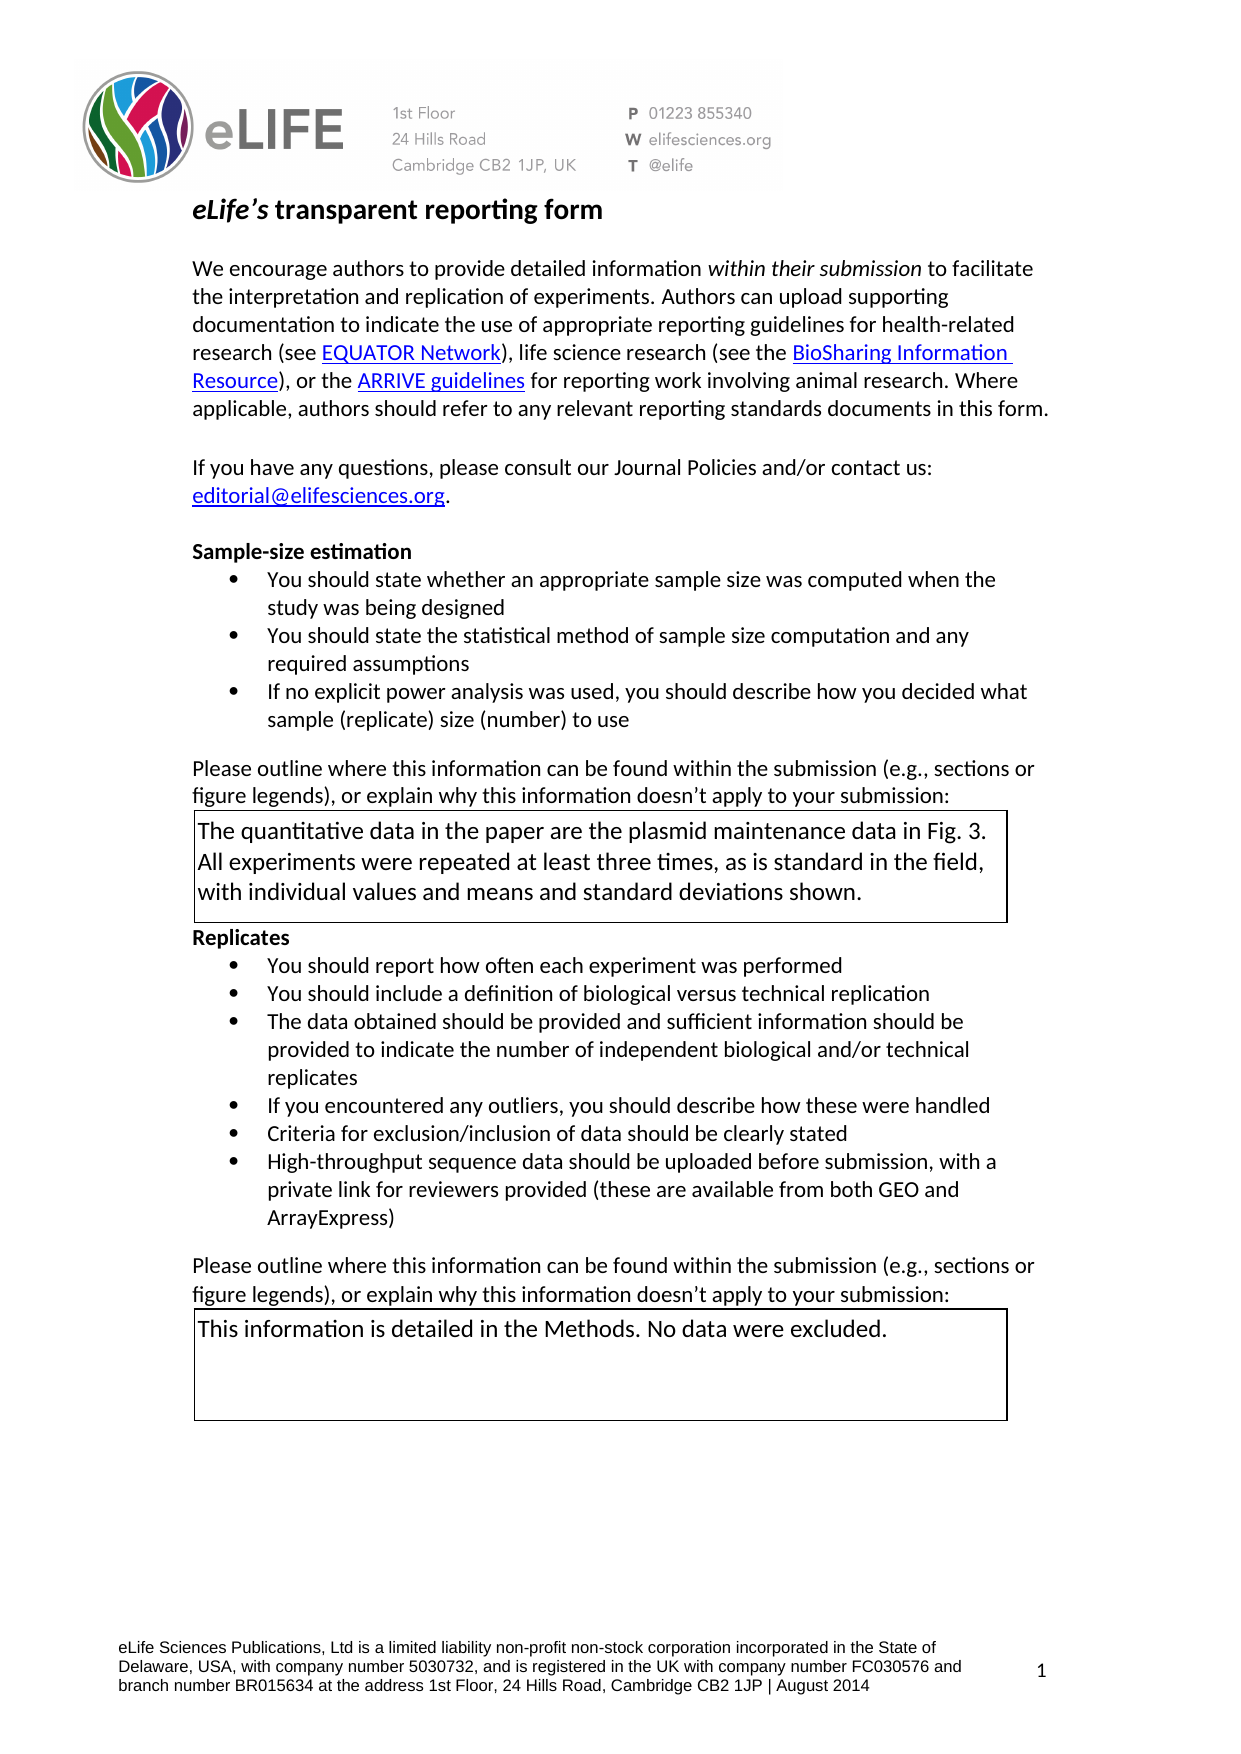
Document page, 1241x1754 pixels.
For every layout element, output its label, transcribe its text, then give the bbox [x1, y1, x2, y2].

text We encourage authors to provide detailed information within their submission to facilitate the interpretation and replication of experiments. Authors can upload supporting documentation to indicate the use of appropriate reporting guidelines for health-related research (see EQUATOR Network), life science research (see the BioSharing Information Resource), or the ARRIVE guidelines for reporting work involving animal research. Where applicable, authors should refer to any relevant reporting standards documents in this form. [192, 254, 1053, 423]
text This information is detailed in the Methods. No data were excluded. [195, 1311, 1006, 1344]
list Criteria for exclusion/inclusion of data should be clearly stated [229, 1119, 1053, 1147]
list You should include a definition of biological versus technical replication [229, 979, 1053, 1007]
text The quantitative data in the paper are the plasmid maintenance data in Fig. 3. All experiments were repeated at least three times, as is standard in the field, with individual values and means and standard deviations shown. [195, 813, 1006, 909]
list High-throughput sequence data should be uploaded before submission, with a private link for reviewers provided (these are available from both GEO and ArrayExpress) [229, 1147, 1053, 1231]
text Sample-size estimation [192, 537, 1053, 565]
picture [73, 59, 784, 191]
list If no explicit power analysis was used, you should describe how you decided what sample (replicate) size (number) to use [229, 677, 1053, 733]
text Replicates [192, 838, 1053, 951]
text eLife’s transparent reporting form [192, 191, 1053, 226]
list You should report how often each experiment was performed [229, 951, 1053, 979]
list If you encountered any outliers, you should describe how these were handled [229, 1091, 1053, 1119]
list You should state whether an appropriate sample size was computed when the study was being designed [229, 565, 1053, 621]
text If you have any questions, please consult our Journal Policies and/or contact us: editorial@elifesciences.org. [192, 453, 1053, 509]
list You should state the statistical method of sample size computation and any required assumptions [229, 621, 1053, 677]
list The data obtained should be provided and sufficient information should be provided to indicate the number of independent biological and/or technical replicates [229, 1007, 1053, 1091]
